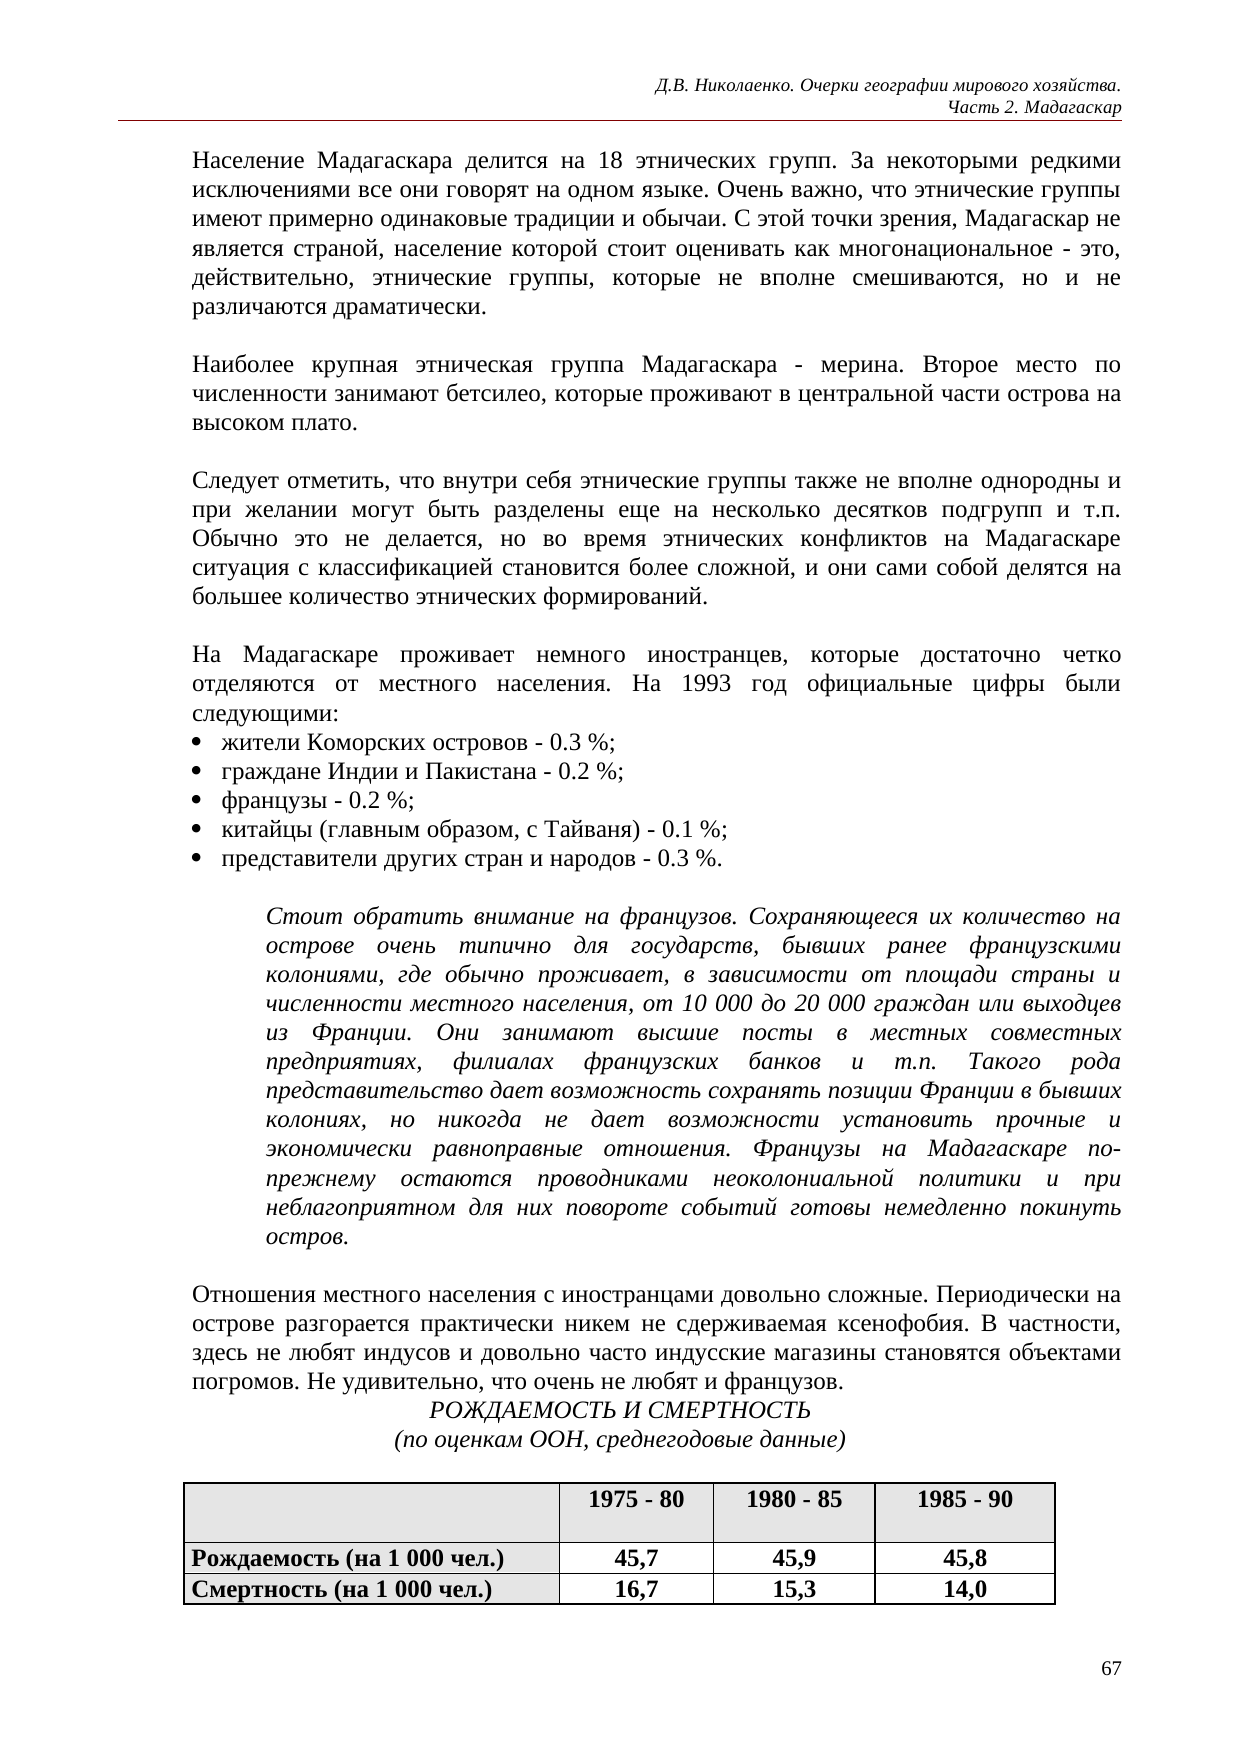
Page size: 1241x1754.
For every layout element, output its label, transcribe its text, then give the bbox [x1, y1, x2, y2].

table_header 1975 - 80 [560, 1484, 713, 1542]
table_cell Смертность (на 1 000 чел.) [185, 1574, 559, 1603]
list французы - 0.2 %; [192, 784, 1122, 814]
table_cell 45,8 [876, 1543, 1054, 1572]
table_header 1980 - 85 [714, 1484, 874, 1542]
text Следует отметить, что внутри себя этнические группы также не вполне однородны и при желании могут быть разделены еще на несколько десятков подгрупп и т.п. Обычно это не делается, но во время этнических конфликтов на Мадагаскаре ситуация с классификацией становится более сложной, и они сами собой делятся на большее количество этнических формирований. [192, 465, 1122, 610]
text Население Мадагаскара делится на 18 этнических групп. За некоторыми редкими исключениями все они говорят на одном языке. Очень важно, что этнические группы имеют примерно одинаковые традиции и обычаи. С этой точки зрения, Мадагаскар не является страной, население которой стоит оценивать как многонациональное - это, действительно, этнические группы, которые не вполне смешиваются, но и не различаются драматически. [192, 145, 1122, 319]
list граждане Индии и Пакистана - 0.2 %; [192, 756, 1122, 784]
list китайцы (главным образом, с Тайваня) - 0.1 %; [192, 814, 1122, 843]
text На Мадагаскаре проживает немного иностранцев, которые достаточно четко отделяются от местного населения. На 1993 год официальные цифры были следующими: [192, 639, 1122, 726]
table_cell 14,0 [876, 1574, 1054, 1603]
table_cell 16,7 [560, 1574, 713, 1603]
text (по оценкам ООН, среднегодовые данные) [118, 1424, 1122, 1453]
table_cell 45,9 [714, 1543, 874, 1572]
table_cell 45,7 [560, 1543, 713, 1572]
text Стоит обратить внимание на французов. Сохраняющееся их количество на острове очень типично для государств, бывших ранее французскими колониями, где обычно проживает, в зависимости от площади страны и численности местного населения, от 10 000 до 20 000 граждан или выходцев из Франции. Они занимают высшие посты в местных совместных предприятиях, филиалах французских банков и т.п. Такого рода представительство дает возможность сохранять позиции Франции в бывших колониях, но никогда не дает возможности установить прочные и экономически равноправные отношения. Французы на Мадагаскаре по-прежнему остаются проводниками неоколониальной политики и при неблагоприятном для них повороте событий готовы немедленно покинуть остров. [266, 901, 1122, 1249]
text Отношения местного населения с иностранцами довольно сложные. Периодически на острове разгорается практически никем не сдерживаемая ксенофобия. В частности, здесь не любят индусов и довольно часто индусские магазины становятся объектами погромов. Не удивительно, что очень не любят и французов. [192, 1279, 1122, 1395]
table_cell Рождаемость (на 1 000 чел.) [185, 1543, 559, 1572]
text Наиболее крупная этническая группа Мадагаскара - мерина. Второе место по численности занимают бетсилео, которые проживают в центральной части острова на высоком плато. [192, 349, 1122, 436]
text РОЖДАЕМОСТЬ И СМЕРТНОСТЬ [118, 1395, 1122, 1424]
table_cell 15,3 [714, 1574, 874, 1603]
table_header [185, 1484, 559, 1542]
list представители других стран и народов - 0.3 %. [192, 843, 1122, 872]
table_header 1985 - 90 [876, 1484, 1054, 1542]
list жители Коморских островов - 0.3 %; [192, 726, 1122, 756]
